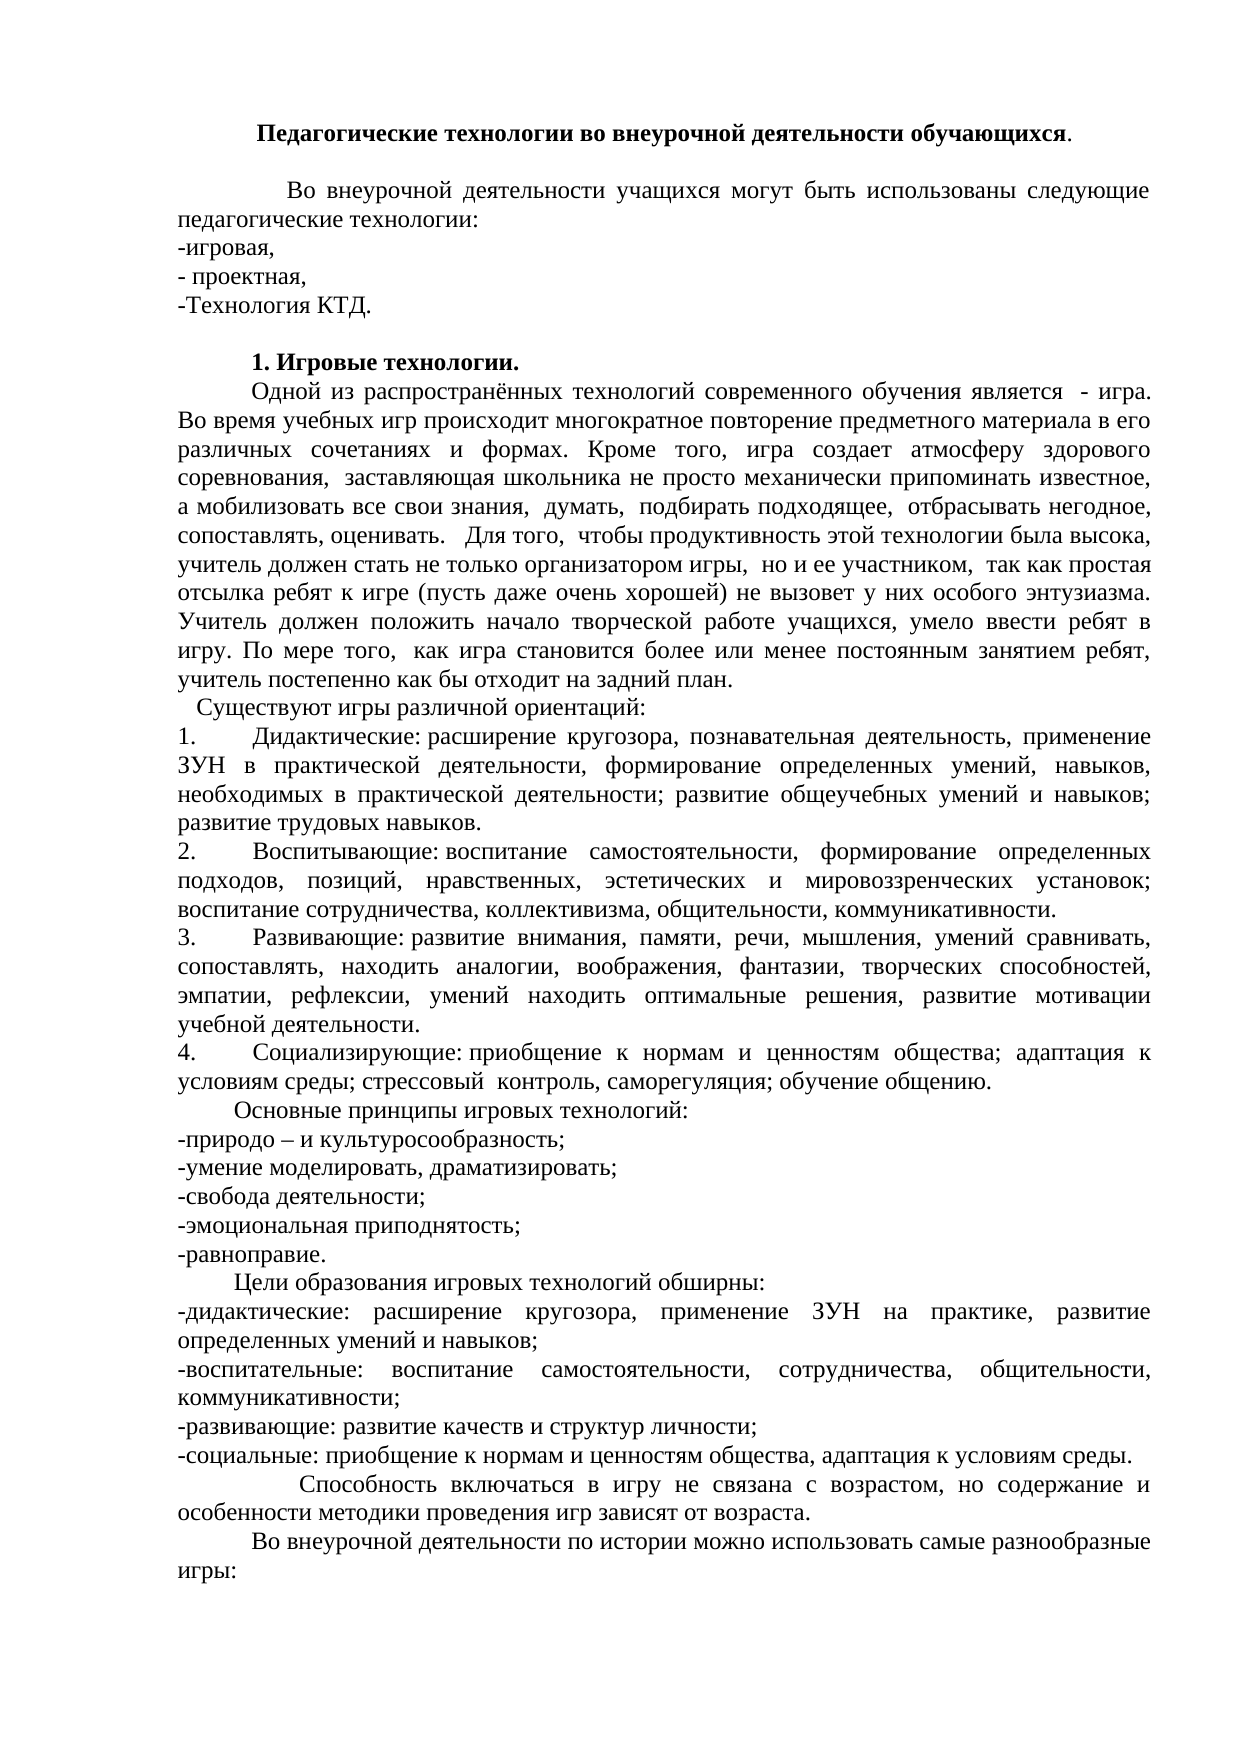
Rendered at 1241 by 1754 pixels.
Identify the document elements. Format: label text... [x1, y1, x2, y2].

text 1. Игровые технологии. [177, 347, 1152, 376]
text -свобода деятельности; [177, 1181, 1152, 1210]
text -умение моделировать, драматизировать; [177, 1152, 1152, 1181]
text Цели образования игровых технологий обширны: [177, 1267, 1152, 1296]
text Во внеурочной деятельности по истории можно использовать самые разнообразные игры: [177, 1526, 1152, 1584]
text -Технология КТД. [177, 290, 1152, 319]
text -эмоциональная приподнятость; [177, 1210, 1152, 1239]
list Воспитывающие: воспитание самостоятельности, формирование определенных подходов, позиций, нравственных, эстетических и мировоззренческих установок; воспитание сотрудничества, коллективизма, общительности, коммуникативности. [177, 836, 1152, 922]
text - проектная, [177, 261, 1152, 290]
text -развивающие: развитие качеств и структур личности; [177, 1411, 1152, 1440]
text -равноправие. [177, 1239, 1152, 1267]
list Социализирующие: приобщение к нормам и ценностям общества; адаптация к условиям среды; стрессовый контроль, саморегуляция; обучение общению. [177, 1037, 1152, 1095]
text Способность включаться в игру не связана с возрастом, но содержание и особенности методики проведения игр зависят от возраста. [177, 1469, 1152, 1526]
text Педагогические технологии во внеурочной деятельности обучающихся. [177, 118, 1152, 147]
text Одной из распространённых технологий современного обучения является - игра. Во время учебных игр происходит многократное повторение предметного материала в его различных сочетаниях и формах. Кроме того, игра создает атмосферу здорового соревнования, заставляющая школьника не просто механически припоминать известное, а мобилизовать все свои знания, думать, подбирать подходящее, отбрасывать негодное, сопоставлять, оценивать. Для того, чтобы продуктивность этой технологии была высока, учитель должен стать не только организатором игры, но и ее участником, так как простая отсылка ребят к игре (пусть даже очень хорошей) не вызовет у них особого энтузиазма. Учитель должен положить начало творческой работе учащихся, умело ввести ребят в игру. По мере того, как игра становится более или менее постоянным занятием ребят, учитель постепенно как бы отходит на задний план. [177, 376, 1152, 692]
text -природо – и культуросообразность; [177, 1124, 1152, 1152]
text Существуют игры различной ориентаций: [177, 692, 1152, 721]
text -игровая, [177, 232, 1152, 261]
text -социальные: приобщение к нормам и ценностям общества, адаптация к условиям среды. [177, 1440, 1152, 1469]
text Во внеурочной деятельности учащихся могут быть использованы следующие педагогические технологии: [177, 175, 1152, 232]
text -дидактические: расширение кругозора, применение ЗУН на практике, развитие определенных умений и навыков; [177, 1296, 1152, 1354]
text Основные принципы игровых технологий: [177, 1095, 1152, 1124]
list Дидактические: расширение кругозора, познавательная деятельность, применение ЗУН в практической деятельности, формирование определенных умений, навыков, необходимых в практической деятельности; развитие общеучебных умений и навыков; развитие трудовых навыков. [177, 721, 1152, 836]
text -воспитательные: воспитание самостоятельности, сотрудничества, общительности, коммуникативности; [177, 1354, 1152, 1411]
list Развивающие: развитие внимания, памяти, речи, мышления, умений сравнивать, сопоставлять, находить аналогии, воображения, фантазии, творческих способностей, эмпатии, рефлексии, умений находить оптимальные решения, развитие мотивации учебной деятельности. [177, 922, 1152, 1037]
